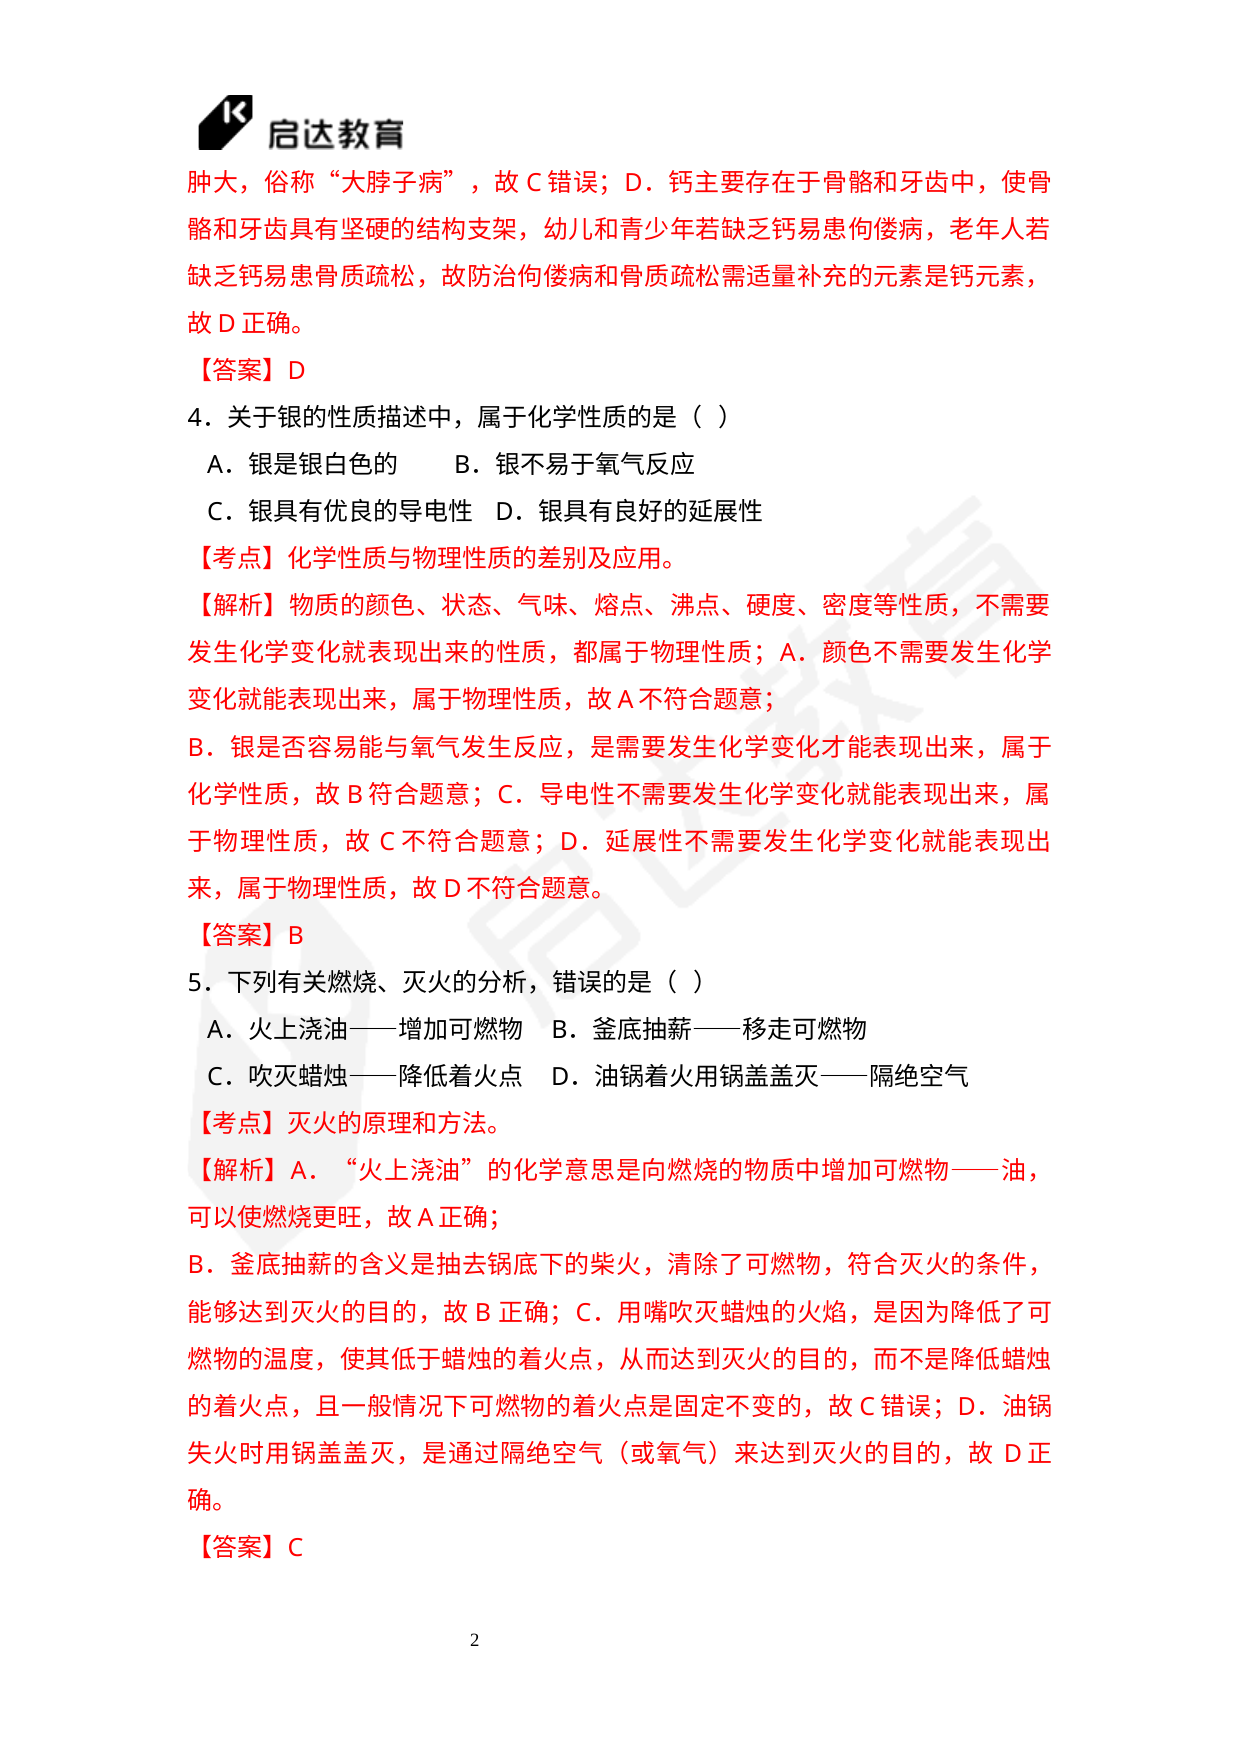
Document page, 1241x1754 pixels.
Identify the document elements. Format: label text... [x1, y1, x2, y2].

text B．釜底抽薪的含义是抽去锅底下的柴火，清除了可燃物，符合灭火的条件，能够达到灭火的目的，故B 正确；C．用嘴吹灭蜡烛的火焰，是因为降低了可燃物的温度，使其低于蜡烛的着火点，从而达到灭火的目的，而不是降低蜡烛的着火点，且一般情况下可燃物的着火点是固定不变的，故C错误；D．油锅失火时用锅盖盖灭，是通过隔绝空气（或氧气）来达到灭火的目的，故 D正确。 [187, 1245, 1053, 1517]
text A．银是银白色的 B．银不易于氧气反应 [187, 444, 1053, 481]
text 【解析】A．“火上浇油”的化学意思是向燃烧的物质中增加可燃物——油，可以使燃烧更旺，故A正确； [187, 1151, 1053, 1234]
text C．银具有优良的导电性 D．银具有良好的延展性 [187, 492, 1053, 528]
text 【答案】B [187, 915, 1053, 952]
text 【考点】化学性质与物理性质的差别及应用。 [187, 539, 1053, 575]
text B．银是否容易能与氧气发生反应，是需要发生化学变化才能表现出来，属于化学性质，故B符合题意；C．导电性不需要发生化学变化就能表现出来，属于物理性质，故 C不符合题意；D．延展性不需要发生化学变化就能表现出来，属于物理性质，故 D不符合题意。 [187, 727, 1053, 904]
text 4．关于银的性质描述中，属于化学性质的是（ ） [187, 397, 1053, 434]
text 【答案】D [187, 350, 1053, 387]
text C．吹灭蜡烛——降低着火点 D．油锅着火用锅盖盖灭——隔绝空气 [187, 1057, 1053, 1093]
text 5．下列有关燃烧、灭火的分析，错误的是（ ） [187, 962, 1053, 999]
text 【答案】C [187, 1527, 1053, 1564]
text 【解析】物质的颜色、状态、气味、熔点、沸点、硬度、密度等性质，不需要发生化学变化就表现出来的性质，都属于物理性质；A．颜色不需要发生化学变化就能表现出来，属于物理性质，故A不符合题意； [187, 586, 1053, 716]
text A．火上浇油——增加可燃物 B．釜底抽薪——移走可燃物 [187, 1009, 1053, 1046]
picture [198, 95, 404, 150]
text 【考点】灭火的原理和方法。 [187, 1104, 1053, 1140]
